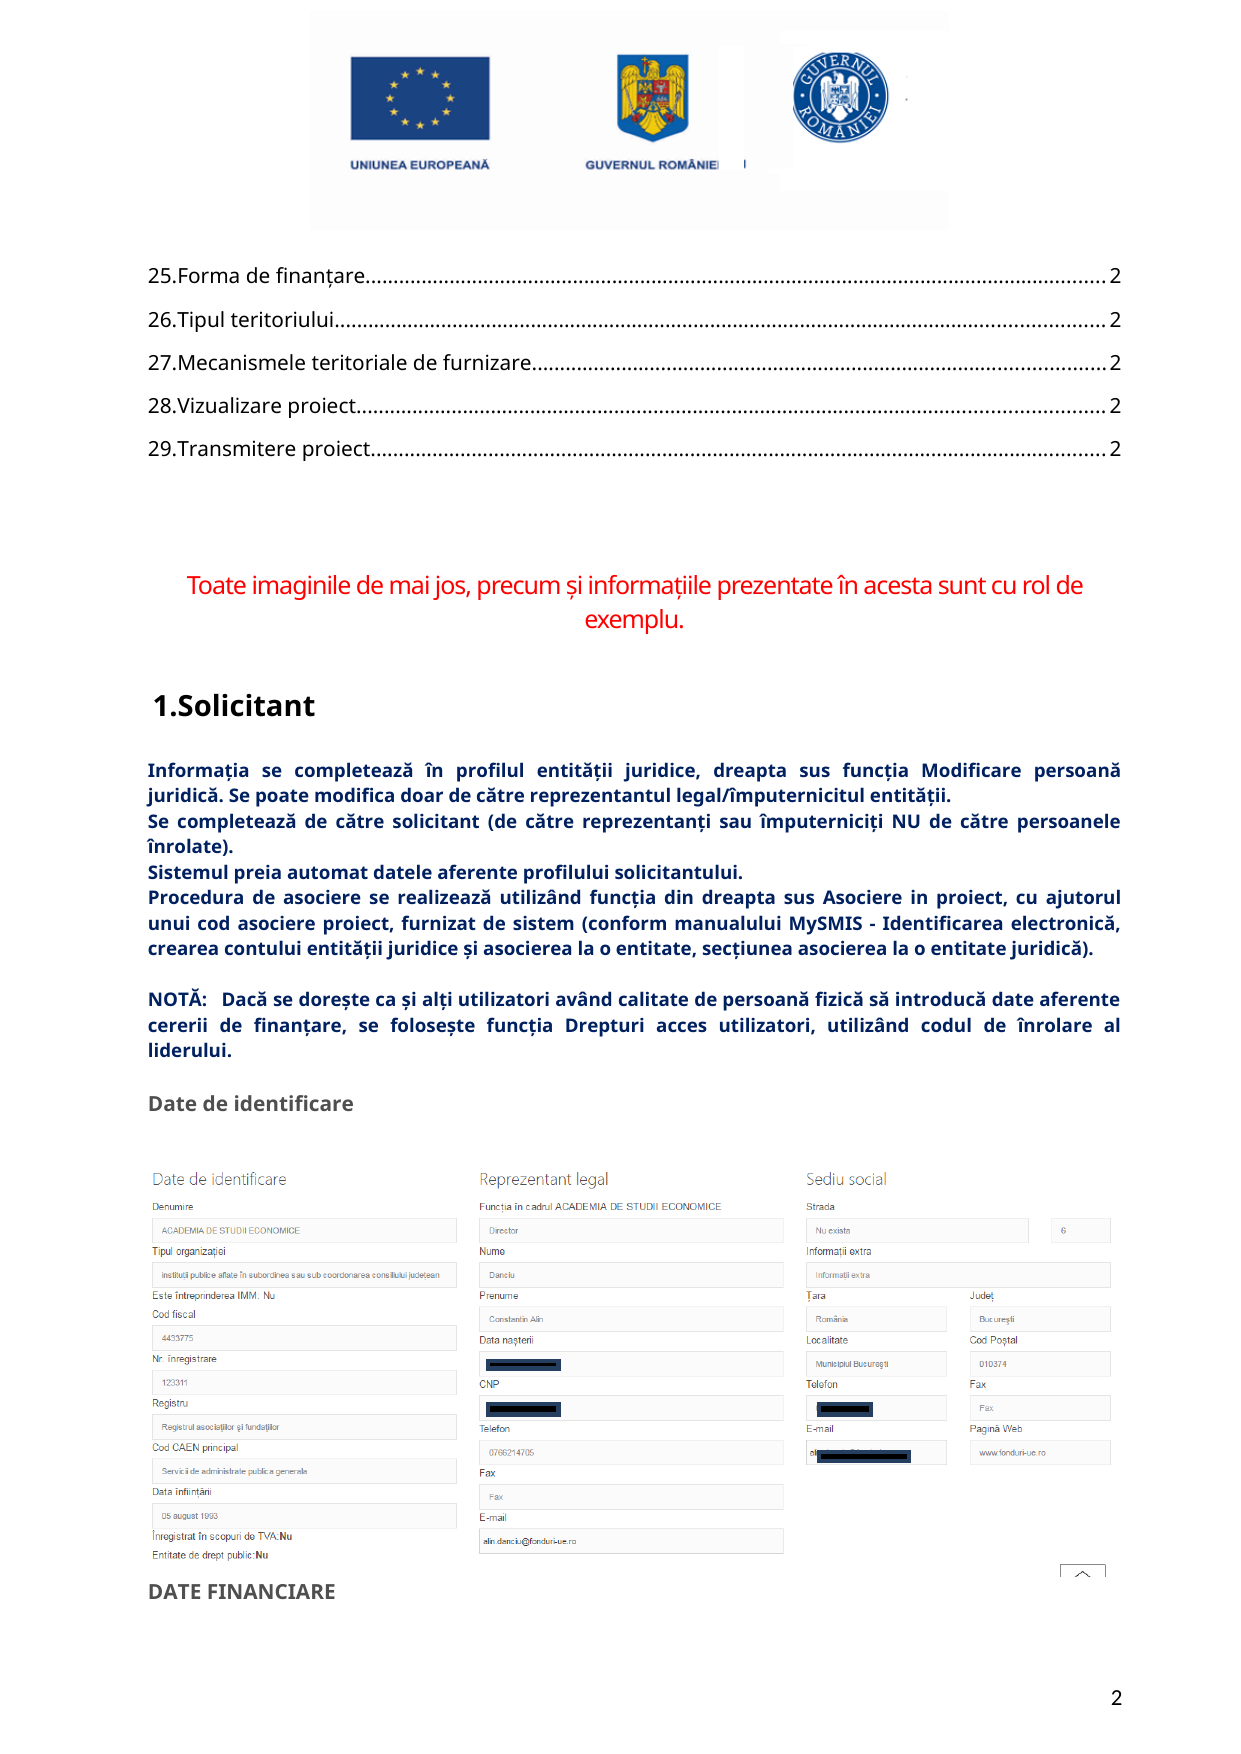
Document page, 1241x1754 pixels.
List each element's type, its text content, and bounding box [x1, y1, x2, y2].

text Date de identificare [148, 1089, 1122, 1117]
subtitle 1.Solicitant [148, 686, 1122, 725]
text 28.Vizualizare proiect 2 [148, 391, 1122, 419]
text Sistemul preia automat datele aferente profilului solicitantului. [148, 859, 1122, 884]
text Procedura de asociere se realizează utilizând funcția din dreapta sus Asociere in proiect, cu ajutorul unui cod asociere proiect, furnizat de sistem (conform manualului MySMIS - Identificarea electronică, crearea contului entității juridice și asocierea la o entitate, secțiunea asocierea la o entitate juridică). [148, 884, 1122, 961]
text Informația se completează în profilul entității juridice, dreapta sus funcția Modificare persoană juridică. Se poate modifica doar de către reprezentantul legal/împuternicitul entității. [148, 757, 1122, 808]
text Se completează de către solicitant (de către reprezentanți sau împuterniciți NU de către persoanele înrolate). [148, 808, 1122, 859]
title Toate imaginile de mai jos, precum și informațiile prezentate în acesta sunt cu rol de exemplu. [148, 568, 1122, 636]
picture [309, 11, 950, 230]
picture [147, 1167, 1115, 1577]
text 26.Tipul teritoriului 2 [148, 305, 1122, 333]
text NOTĂ: Dacă se dorește ca și alți utilizatori având calitate de persoană fizică să introducă date aferente cererii de finanțare, se folosește funcția Drepturi acces utilizatori, utilizând codul de înrolare al liderului. [148, 987, 1122, 1063]
text 29.Transmitere proiect 2 [148, 434, 1122, 462]
text 25.Forma de finanţare 2 [148, 262, 1122, 290]
text 27.Mecanismele teritoriale de furnizare 2 [148, 348, 1122, 376]
